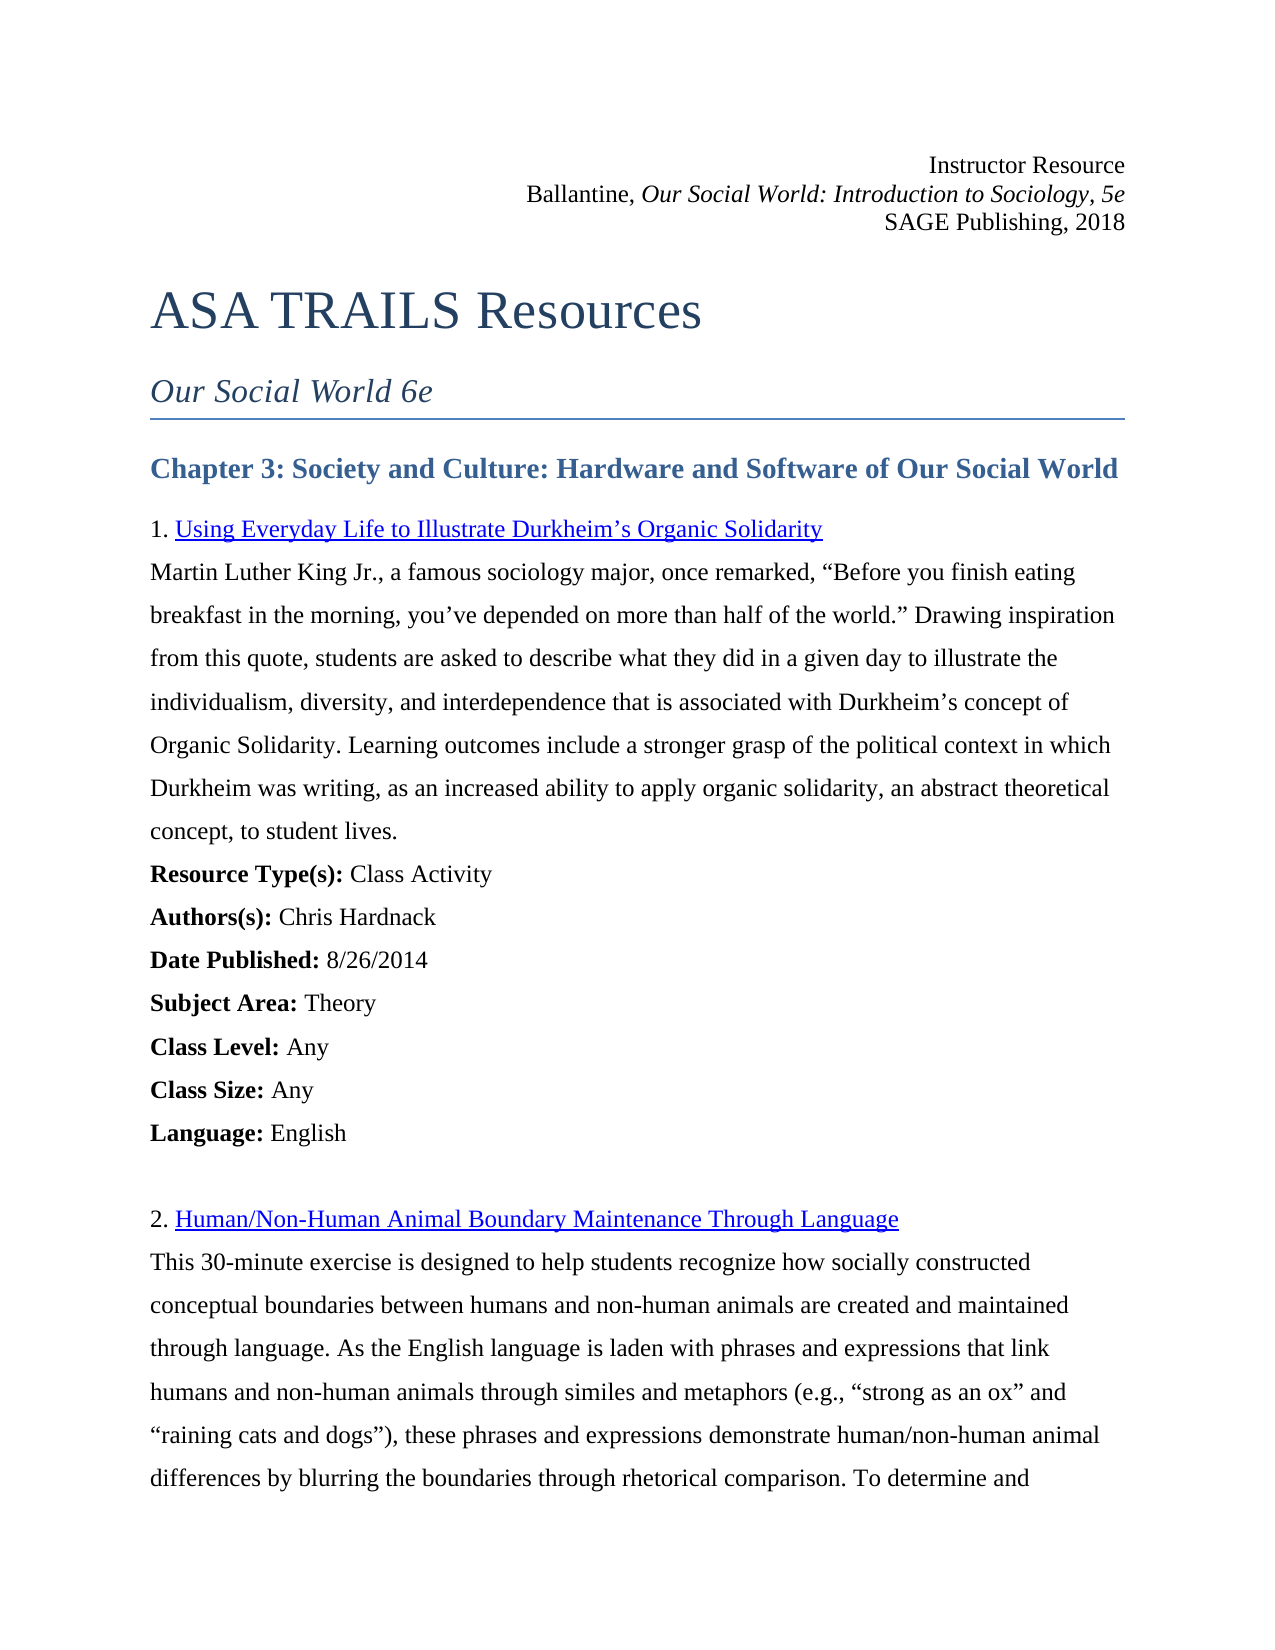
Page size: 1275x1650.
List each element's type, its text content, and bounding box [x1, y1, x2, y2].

text Date Published: 8/26/2014 [150, 945, 1125, 974]
text Resource Type(s): Class Activity [150, 859, 1125, 888]
title ASA TRAILS Resources [150, 277, 1125, 340]
text Authors(s): Chris Hardnack [150, 902, 1125, 931]
text 1. Using Everyday Life to Illustrate Durkheim’s Organic Solidarity [150, 514, 1125, 543]
text Subject Area: Theory [150, 988, 1125, 1017]
text Martin Luther King Jr., a famous sociology major, once remarked, “Before you finish eating breakfast in the morning, you’ve depended on more than half of the world.” Drawing inspiration from this quote, students are asked to describe what they did in a given day to illustrate the individualism, diversity, and interdependence that is associated with Durkheim’s concept of Organic Solidarity. Learning outcomes include a stronger grasp of the political context in which Durkheim was writing, as an increased ability to apply organic solidarity, an abstract theoretical concept, to student lives. [150, 557, 1125, 845]
text Class Size: Any [150, 1075, 1125, 1103]
title Our Social World 6e [150, 371, 1125, 418]
text 2. Human/Non-Human Animal Boundary Maintenance Through Language [150, 1204, 1125, 1233]
subtitle Chapter 3: Society and Culture: Hardware and Software of Our Social World [150, 451, 1125, 485]
text Class Level: Any [150, 1032, 1125, 1060]
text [150, 1247, 1125, 1492]
text Language: English [150, 1118, 1125, 1147]
